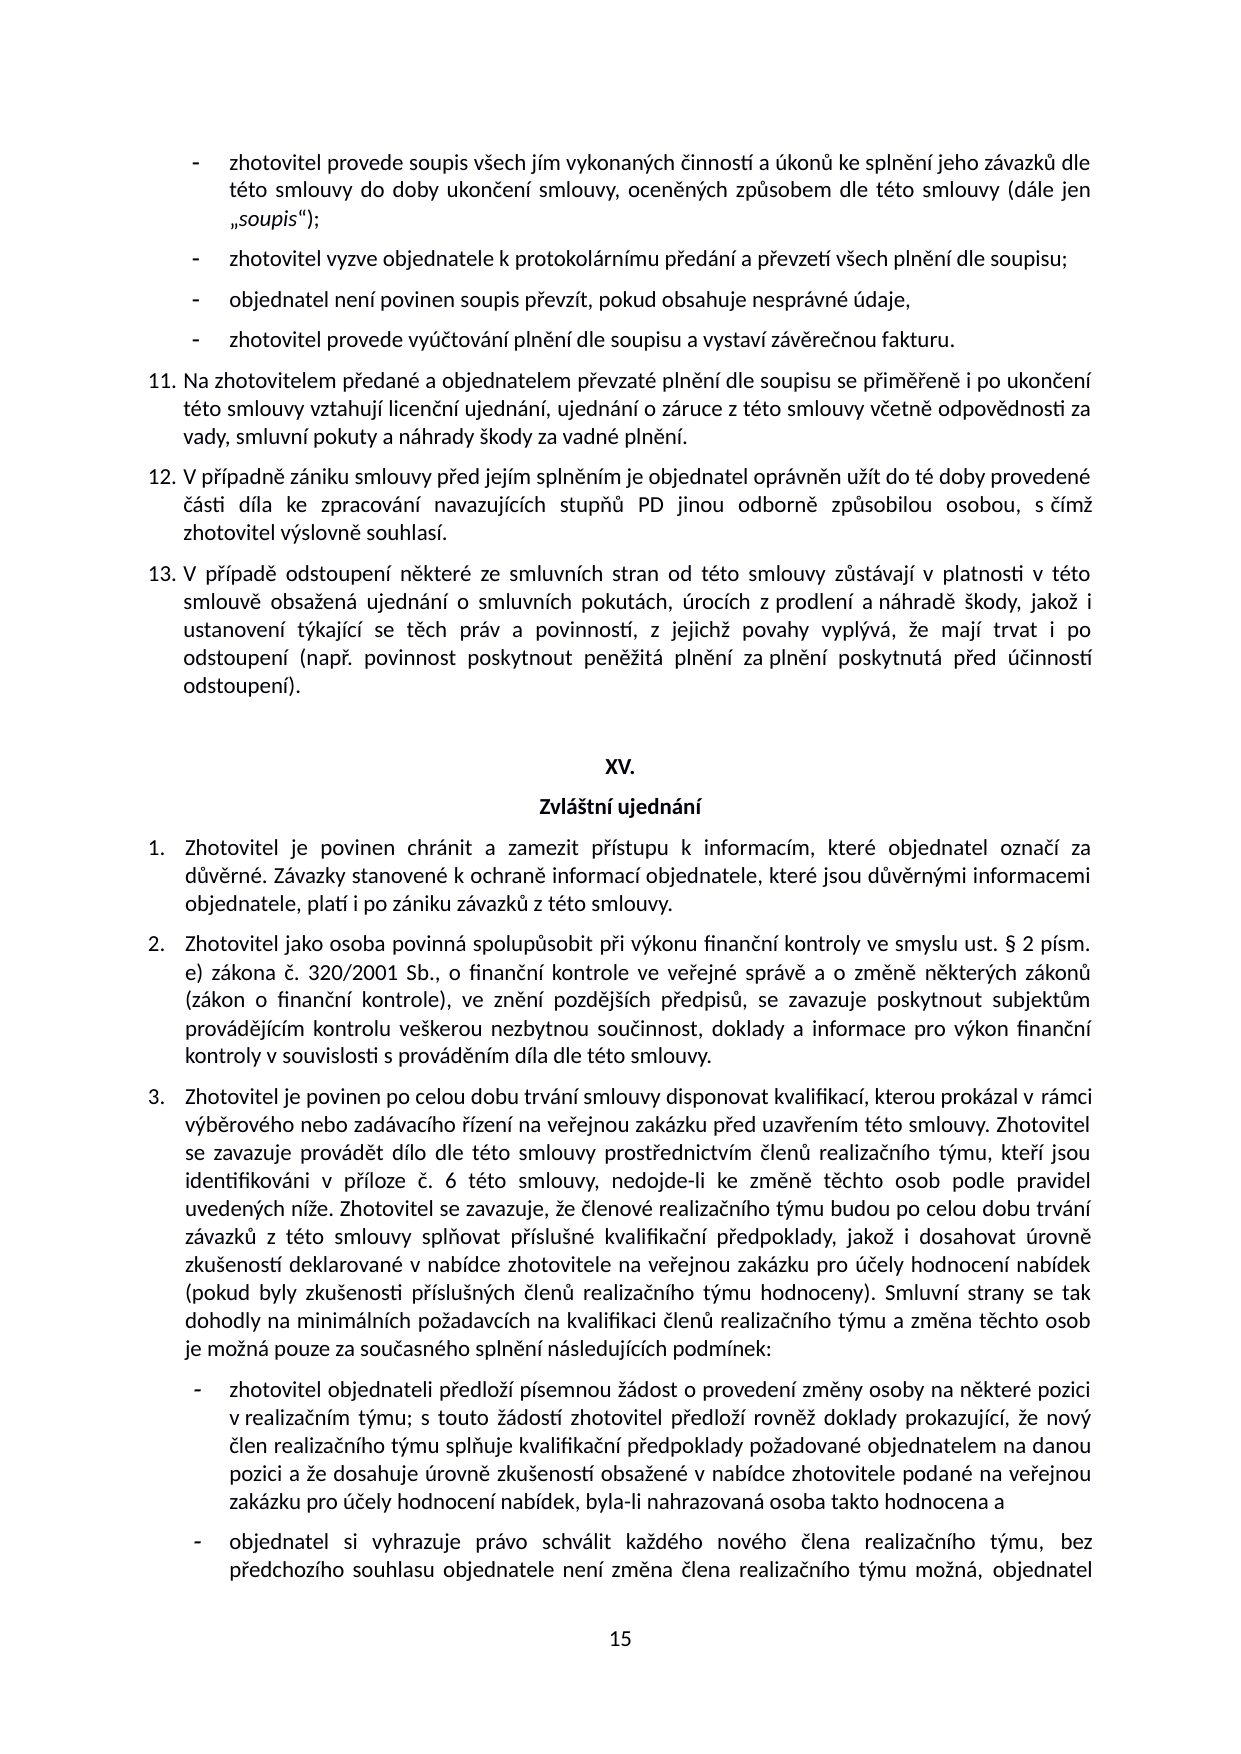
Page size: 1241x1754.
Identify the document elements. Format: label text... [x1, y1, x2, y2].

list Zhotovitel jako osoba povinná spolupůsobit při výkonu finanční kontroly ve smyslu ust. § 2 písm. e) zákona č. 320/2001 Sb., o finanční kontrole ve veřejné správě a o změně některých zákonů (zákon o finanční kontrole), ve znění pozdějších předpisů, se zavazuje poskytnout subjektům provádějícím kontrolu veškerou nezbytnou součinnost, doklady a informace pro výkon finanční kontroly v souvislosti s prováděním díla dle této smlouvy. [148, 929, 1093, 1070]
list V případně zániku smlouvy před jejím splněním je objednatel oprávněn užít do té doby provedené části díla ke zpracování navazujících stupňů PD jinou odborně způsobilou osobou, s čímž zhotovitel výslovně souhlasí. [148, 462, 1093, 546]
list objednatel není povinen soupis převzít, pokud obsahuje nesprávné údaje, [192, 285, 1093, 313]
text Zvláštní ujednání [148, 792, 1093, 821]
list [192, 1527, 1093, 1583]
list Zhotovitel je povinen chránit a zamezit přístupu k informacím, které objednatel označí za důvěrné. Závazky stanovené k ochraně informací objednatele, které jsou důvěrnými informacemi objednatele, platí i po zániku závazků z této smlouvy. [148, 833, 1093, 917]
list Na zhotovitelem předané a objednatelem převzaté plnění dle soupisu se přiměřeně i po ukončení této smlouvy vztahují licenční ujednání, ujednání o záruce z této smlouvy včetně odpovědnosti za vady, smluvní pokuty a náhrady škody za vadné plnění. [148, 366, 1093, 450]
list Zhotovitel je povinen po celou dobu trvání smlouvy disponovat kvalifikací, kterou prokázal v rámci výběrového nebo zadávacího řízení na veřejnou zakázku před uzavřením této smlouvy. Zhotovitel se zavazuje provádět dílo dle této smlouvy prostřednictvím členů realizačního týmu, kteří jsou identifikováni v příloze č. 6 této smlouvy, nedojde-li ke změně těchto osob podle pravidel uvedených níže. Zhotovitel se zavazuje, že členové realizačního týmu budou po celou dobu trvání závazků z této smlouvy splňovat příslušné kvalifikační předpoklady, jakož i dosahovat úrovně zkušeností deklarované v nabídce zhotovitele na veřejnou zakázku pro účely hodnocení nabídek (pokud byly zkušenosti příslušných členů realizačního týmu hodnoceny). Smluvní strany se tak dohodly na minimálních požadavcích na kvalifikaci členů realizačního týmu a změna těchto osob je možná pouze za současného splnění následujících podmínek: [148, 1082, 1093, 1362]
list zhotovitel objednateli předloží písemnou žádost o provedení změny osoby na některé pozici v realizačním týmu; s touto žádostí zhotovitel předloží rovněž doklady prokazující, že nový člen realizačního týmu splňuje kvalifikační předpoklady požadované objednatelem na danou pozici a že dosahuje úrovně zkušeností obsažené v nabídce zhotovitele podané na veřejnou zakázku pro účely hodnocení nabídek, byla-li nahrazovaná osoba takto hodnocena a [192, 1375, 1093, 1515]
list zhotovitel provede vyúčtování plnění dle soupisu a vystaví závěrečnou fakturu. [192, 325, 1093, 353]
list zhotovitel provede soupis všech jím vykonaných činností a úkonů ke splnění jeho závazků dle této smlouvy do doby ukončení smlouvy, oceněných způsobem dle této smlouvy (dále jen „soupis“); [192, 148, 1093, 232]
text XV. [148, 752, 1093, 780]
list V případě odstoupení některé ze smluvních stran od této smlouvy zůstávají v platnosti v této smlouvě obsažená ujednání o smluvních pokutách, úrocích z prodlení a náhradě škody, jakož i ustanovení týkající se těch práv a povinností, z jejichž povahy vyplývá, že mají trvat i po odstoupení (např. povinnost poskytnout peněžitá plnění za plnění poskytnutá před účinností odstoupení). [148, 559, 1093, 699]
list zhotovitel vyzve objednatele k protokolárnímu předání a převzetí všech plnění dle soupisu; [192, 244, 1093, 272]
